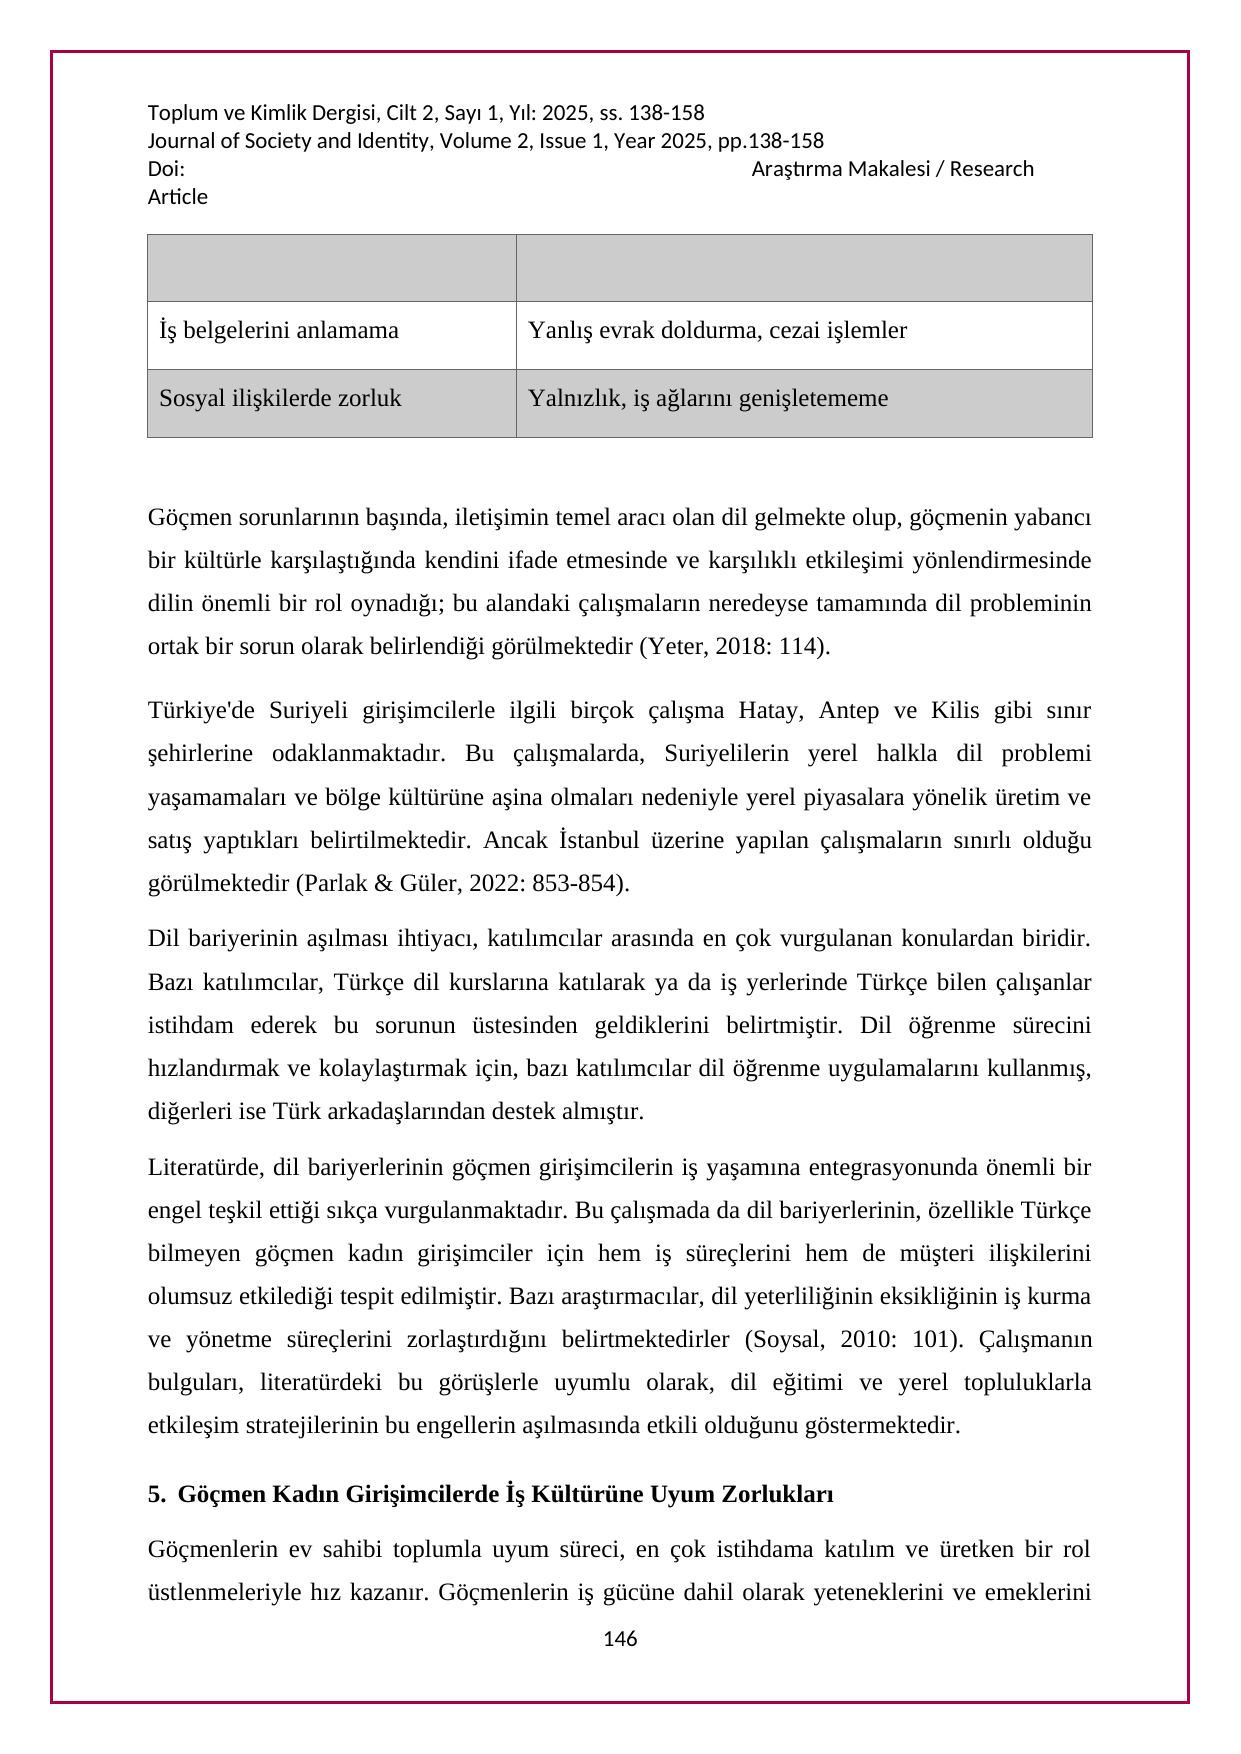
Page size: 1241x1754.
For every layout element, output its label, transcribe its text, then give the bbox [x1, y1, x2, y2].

text Göçmen sorunlarının başında, iletişimin temel aracı olan dil gelmekte olup, göçmenin yabancı bir kültürle karşılaştığında kendini ifade etmesinde ve karşılıklı etkileşimi yönlendirmesinde dilin önemli bir rol oynadığı; bu alandaki çalışmaların neredeyse tamamında dil probleminin ortak bir sorun olarak belirlendiği görülmektedir (Yeter, 2018: 114). [148, 502, 1093, 660]
table_cell İş belgelerini anlamama [148, 302, 516, 369]
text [148, 1534, 1093, 1606]
text Dil bariyerinin aşılması ihtiyacı, katılımcılar arasında en çok vurgulanan konulardan biridir. Bazı katılımcılar, Türkçe dil kurslarına katılarak ya da iş yerlerinde Türkçe bilen çalışanlar istihdam ederek bu sorunun üstesinden geldiklerini belirtmiştir. Dil öğrenme sürecini hızlandırmak ve kolaylaştırmak için, bazı katılımcılar dil öğrenme uygulamalarını kullanmış, diğerleri ise Türk arkadaşlarından destek almıştır. [148, 923, 1093, 1125]
text Literatürde, dil bariyerlerinin göçmen girişimcilerin iş yaşamına entegrasyonunda önemli bir engel teşkil ettiği sıkça vurgulanmaktadır. Bu çalışmada da dil bariyerlerinin, özellikle Türkçe bilmeyen göçmen kadın girişimciler için hem iş süreçlerini hem de müşteri ilişkilerini olumsuz etkilediği tespit edilmiştir. Bazı araştırmacılar, dil yeterliliğinin eksikliğinin iş kurma ve yönetme süreçlerini zorlaştırdığını belirtmektedirler . Çalışmanın bulguları, literatürdeki bu görüşlerle uyumlu olarak, dil eğitimi ve yerel topluluklarla etkileşim stratejilerinin bu engellerin aşılmasında etkili olduğunu göstermektedir. [148, 1152, 1093, 1439]
table_cell Sosyal ilişkilerde zorluk [148, 370, 516, 437]
table_cell Yalnızlık, iş ağlarını genişletememe [517, 370, 1092, 437]
text Türkiye'de Suriyeli girişimcilerle ilgili birçok çalışma Hatay, Antep ve Kilis gibi sınır şehirlerine odaklanmaktadır. Bu çalışmalarda, Suriyelilerin yerel halkla dil problemi yaşamamaları ve bölge kültürüne aşina olmaları nedeniyle yerel piyasalara yönelik üretim ve satış yaptıkları belirtilmektedir. Ancak İstanbul üzerine yapılan çalışmaların sınırlı olduğu görülmektedir (Parlak & Güler, 2022: 853-854). [148, 695, 1093, 897]
subtitle Göçmen Kadın Girişimcilerde İş Kültürüne Uyum Zorlukları [148, 1479, 1093, 1507]
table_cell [517, 235, 1092, 301]
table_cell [148, 235, 516, 301]
table_cell Yanlış evrak doldurma, cezai işlemler [517, 302, 1092, 369]
